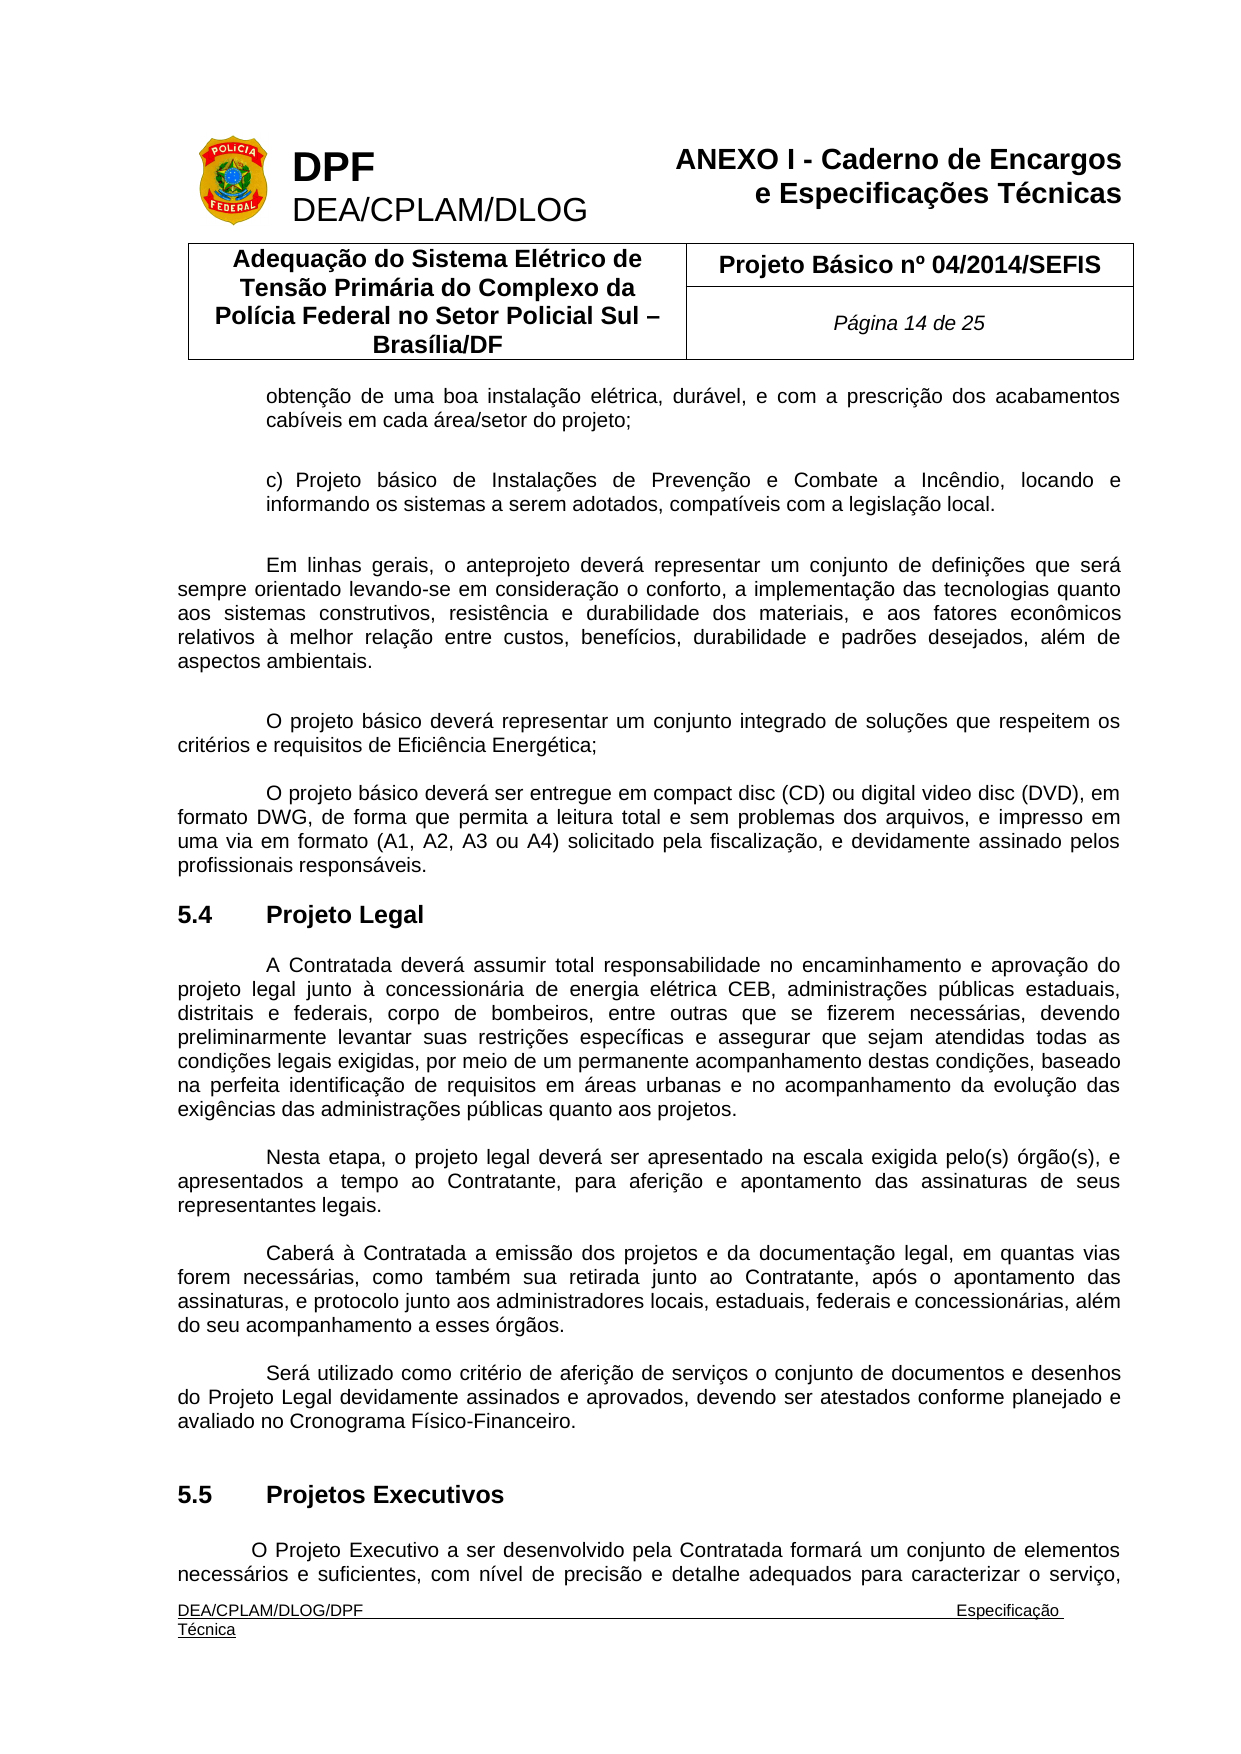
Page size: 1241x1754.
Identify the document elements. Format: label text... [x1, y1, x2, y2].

text Caberá à Contratada a emissão dos projetos e da documentação legal, em quantas vias forem necessárias, como também sua retirada junto ao Contratante, após o apontamento das assinaturas, e protocolo junto aos administradores locais, estaduais, federais e concessionárias, além do seu acompanhamento a esses órgãos. [177, 1241, 1122, 1337]
text O projeto básico deverá ser entregue em compact disc (CD) ou digital video disc (DVD), em formato DWG, de forma que permita a leitura total e sem problemas dos arquivos, e impresso em uma via em formato (A1, A2, A3 ou A4) solicitado pela fiscalização, e devidamente assinado pelos profissionais responsáveis. [177, 781, 1122, 877]
list Projeto básico de Instalações de Prevenção e Combate a Incêndio, locando e informando os sistemas a serem adotados, compatíveis com a legislação local. [266, 468, 1122, 516]
text A Contratada deverá assumir total responsabilidade no encaminhamento e aprovação do projeto legal junto à concessionária de energia elétrica CEB, administrações públicas estaduais, distritais e federais, corpo de bombeiros, entre outras que se fizerem necessárias, devendo preliminarmente levantar suas restrições específicas e assegurar que sejam atendidas todas as condições legais exigidas, por meio de um permanente acompanhamento destas condições, baseado na perfeita identificação de requisitos em áreas urbanas e no acompanhamento da evolução das exigências das administrações públicas quanto aos projetos. [177, 953, 1122, 1121]
text 5.5 Projetos Executivos [177, 1480, 1122, 1509]
text Em linhas gerais, o anteprojeto deverá representar um conjunto de definições que será sempre orientado levando-se em consideração o conforto, a implementação das tecnologias quanto aos sistemas construtivos, resistência e durabilidade dos materiais, e aos fatores econômicos relativos à melhor relação entre custos, benefícios, durabilidade e padrões desejados, além de aspectos ambientais. [177, 553, 1122, 672]
text O projeto básico deverá representar um conjunto integrado de soluções que respeitem os critérios e requisitos de Eficiência Energética; [177, 709, 1122, 757]
picture [198, 133, 269, 226]
text 5.4 Projeto Legal [177, 901, 1122, 929]
text Nesta etapa, o projeto legal deverá ser apresentado na escala exigida pelo(s) órgão(s), e apresentados a tempo ao Contratante, para aferição e apontamento das assinaturas de seus representantes legais. [177, 1145, 1122, 1217]
text Será utilizado como critério de aferição de serviços o conjunto de documentos e desenhos do Projeto Legal devidamente assinados e aprovados, devendo ser atestados conforme planejado e avaliado no Cronograma Físico-Financeiro. [177, 1361, 1122, 1432]
